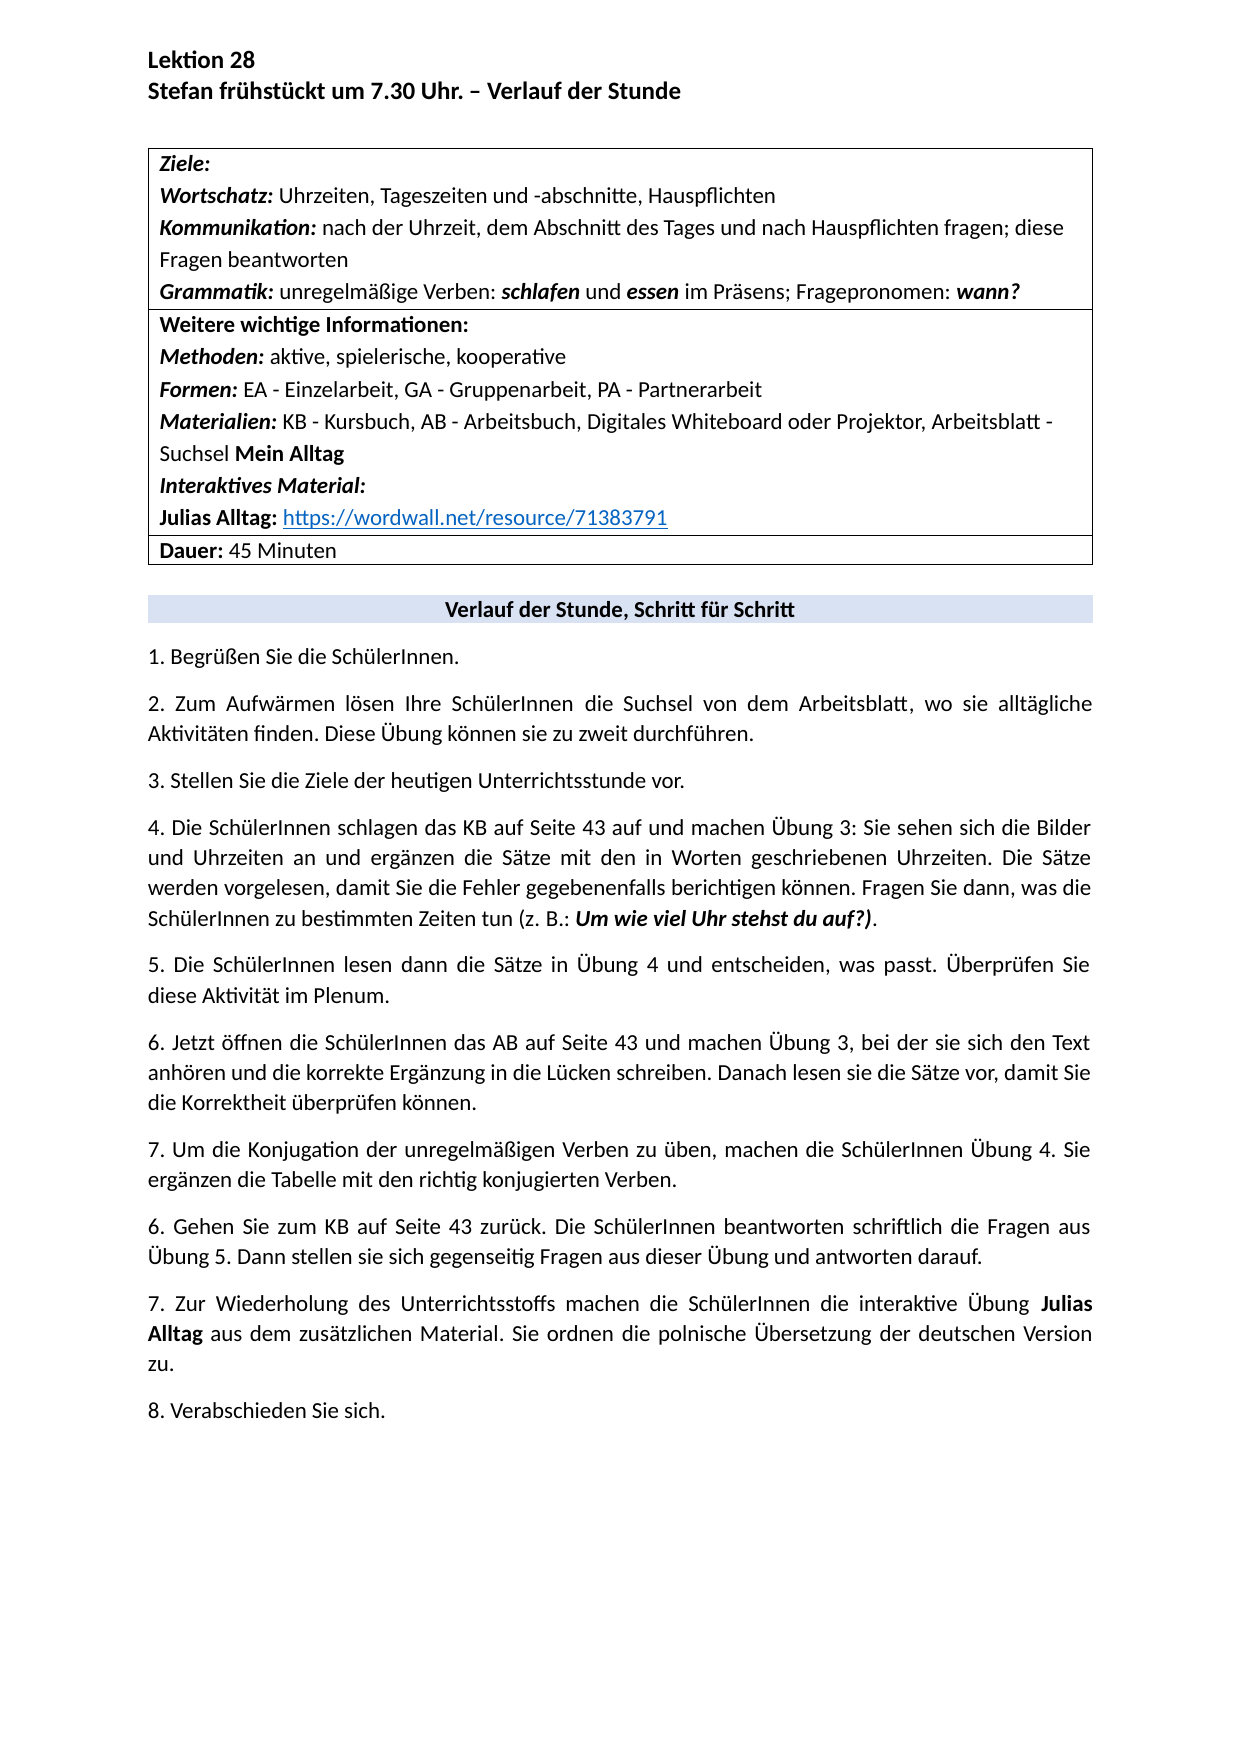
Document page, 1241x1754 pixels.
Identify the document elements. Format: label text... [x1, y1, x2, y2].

text 7. Um die Konjugation der unregelmäßigen Verben zu üben, machen die SchülerInnen Übung 4. Sie ergänzen die Tabelle mit den richtig konjugierten Verben. [148, 1135, 1093, 1193]
text 6. Gehen Sie zum KB auf Seite 43 zurück. Die SchülerInnen beantworten schriftlich die Fragen aus Übung 5. Dann stellen sie sich gegenseitig Fragen aus dieser Übung und antworten darauf. [148, 1212, 1093, 1270]
table_cell Dauer: 45 Minuten [149, 536, 1092, 564]
table_header Ziele: Wortschatz: Uhrzeiten, Tageszeiten und -abschnitte, Hauspflichten Kommunikation: nach der Uhrzeit, dem Abschnitt des Tages und nach Hauspflichten fragen; diese Fragen beantworten Grammatik: unregelmäßige Verben: schlafen und essen im Präsens; Fragepronomen: wann? [149, 149, 1092, 309]
text 8. Verabschieden Sie sich. [148, 1396, 1093, 1424]
text 1. Begrüßen Sie die SchülerInnen. [148, 642, 1093, 670]
text Verlauf der Stunde, Schritt für Schritt [148, 595, 1093, 623]
text 4. Die SchülerInnen schlagen das KB auf Seite 43 auf und machen Übung 3: Sie sehen sich die Bilder und Uhrzeiten an und ergänzen die Sätze mit den in Worten geschriebenen Uhrzeiten. Die Sätze werden vorgelesen, damit Sie die Fehler gegebenenfalls berichtigen können. Fragen Sie dann, was die SchülerInnen zu bestimmten Zeiten tun (z. B.: Um wie viel Uhr stehst du auf?). [148, 813, 1093, 932]
table_cell Weitere wichtige Informationen: Methoden: aktive, spielerische, kooperative Formen: EA - Einzelarbeit, GA - Gruppenarbeit, PA - Partnerarbeit Materialien: KB - Kursbuch, AB - Arbeitsbuch, Digitales Whiteboard oder Projektor, Arbeitsblatt - Suchsel Mein Alltag Interaktives Material: Julias Alltag: https://wordwall.net/resource/71383791 [149, 310, 1092, 535]
text 3. Stellen Sie die Ziele der heutigen Unterrichtsstunde vor. [148, 766, 1093, 794]
text 5. Die SchülerInnen lesen dann die Sätze in Übung 4 und entscheiden, was passt. Überprüfen Sie diese Aktivität im Plenum. [148, 951, 1093, 1009]
text 7. Zur Wiederholung des Unterrichtsstoffs machen die SchülerInnen die interaktive Übung Julias Alltag aus dem zusätzlichen Material. Sie ordnen die polnische Übersetzung der deutschen Version zu. [148, 1289, 1093, 1377]
text 2. Zum Aufwärmen lösen Ihre SchülerInnen die Suchsel von dem Arbeitsblatt, wo sie alltägliche Aktivitäten finden. Diese Übung können sie zu zweit durchführen. [148, 689, 1093, 747]
text 6. Jetzt öffnen die SchülerInnen das AB auf Seite 43 und machen Übung 3, bei der sie sich den Text anhören und die korrekte Ergänzung in die Lücken schreiben. Danach lesen sie die Sätze vor, damit Sie die Korrektheit überprüfen können. [148, 1028, 1093, 1116]
